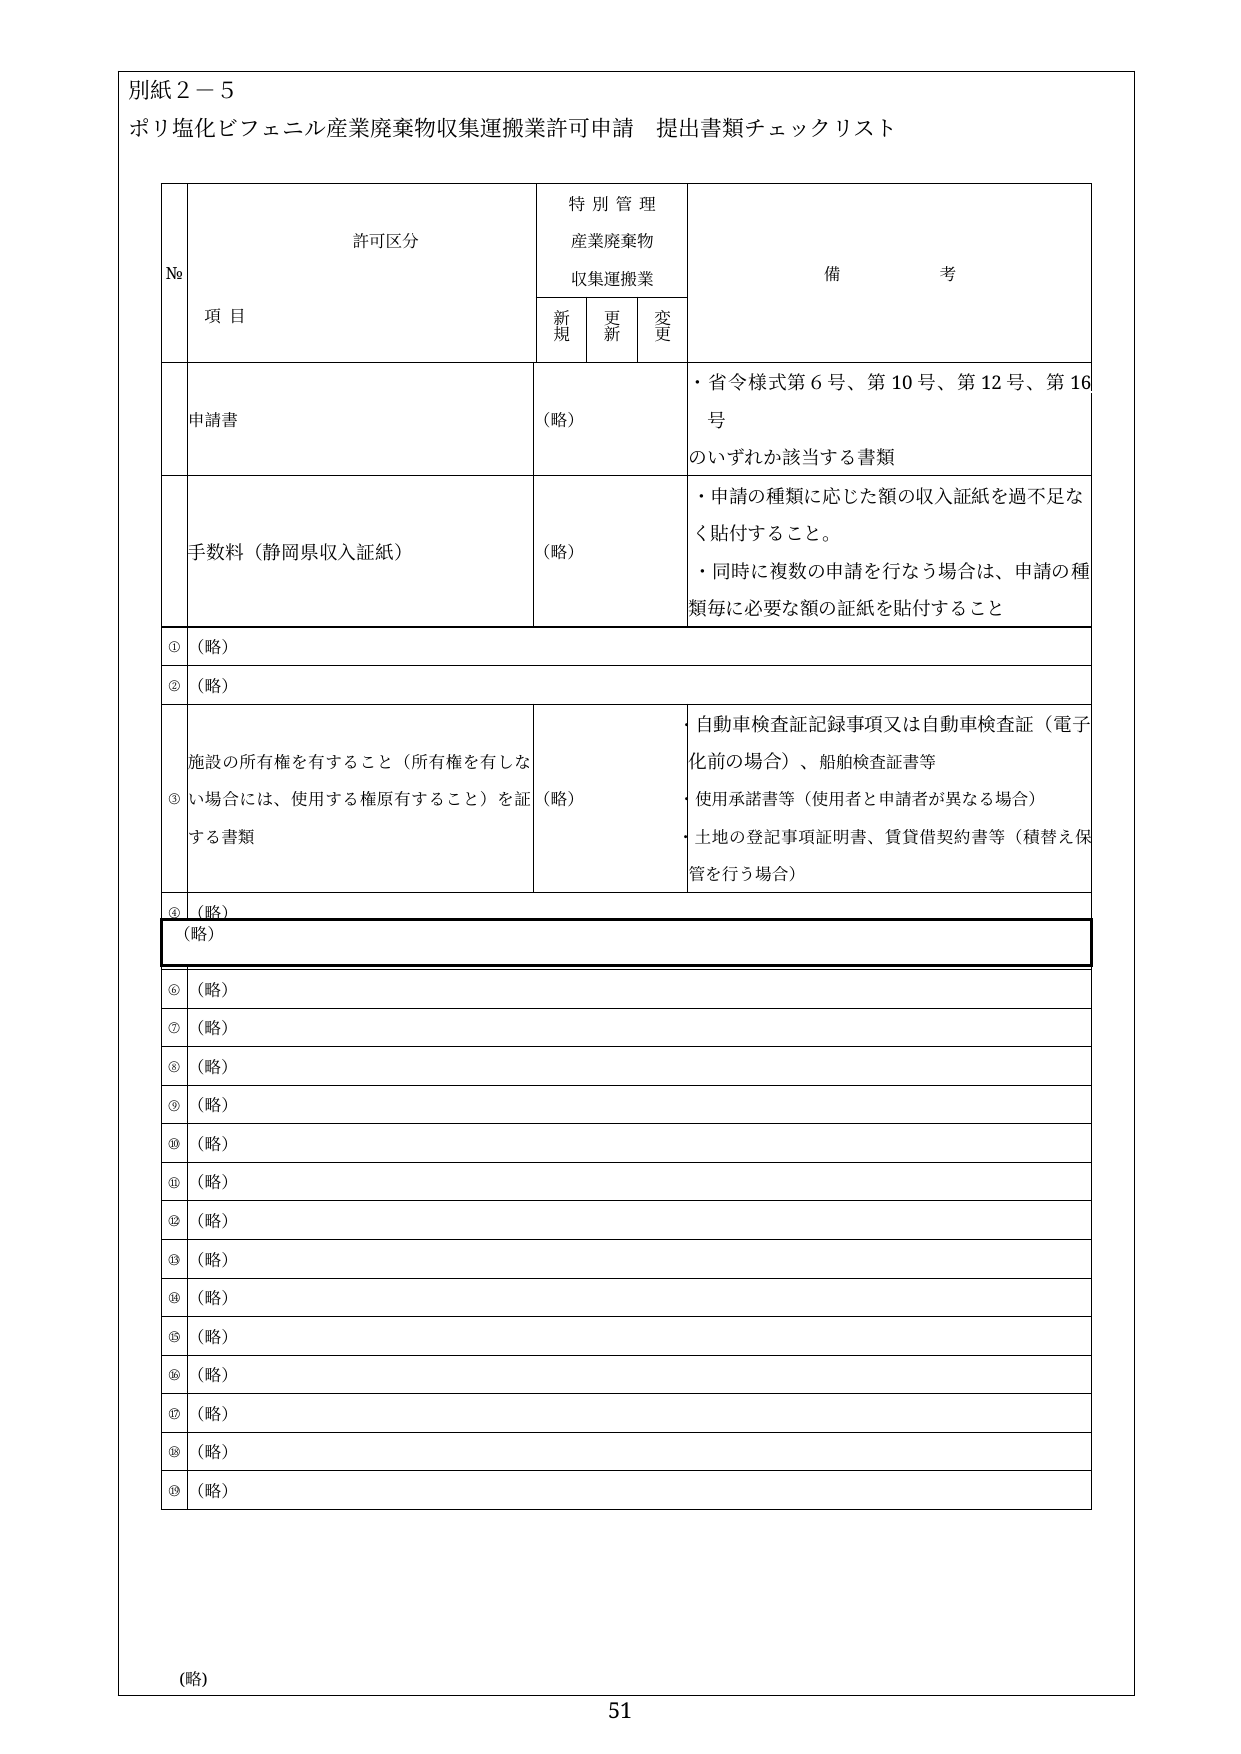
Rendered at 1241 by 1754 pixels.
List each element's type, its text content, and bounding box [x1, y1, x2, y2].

table_cell 別紙２－５ ポリ塩化ビフェニル産業廃棄物収集運搬業許可申請 提出書類チェックリスト (略) [119, 72, 1134, 1695]
